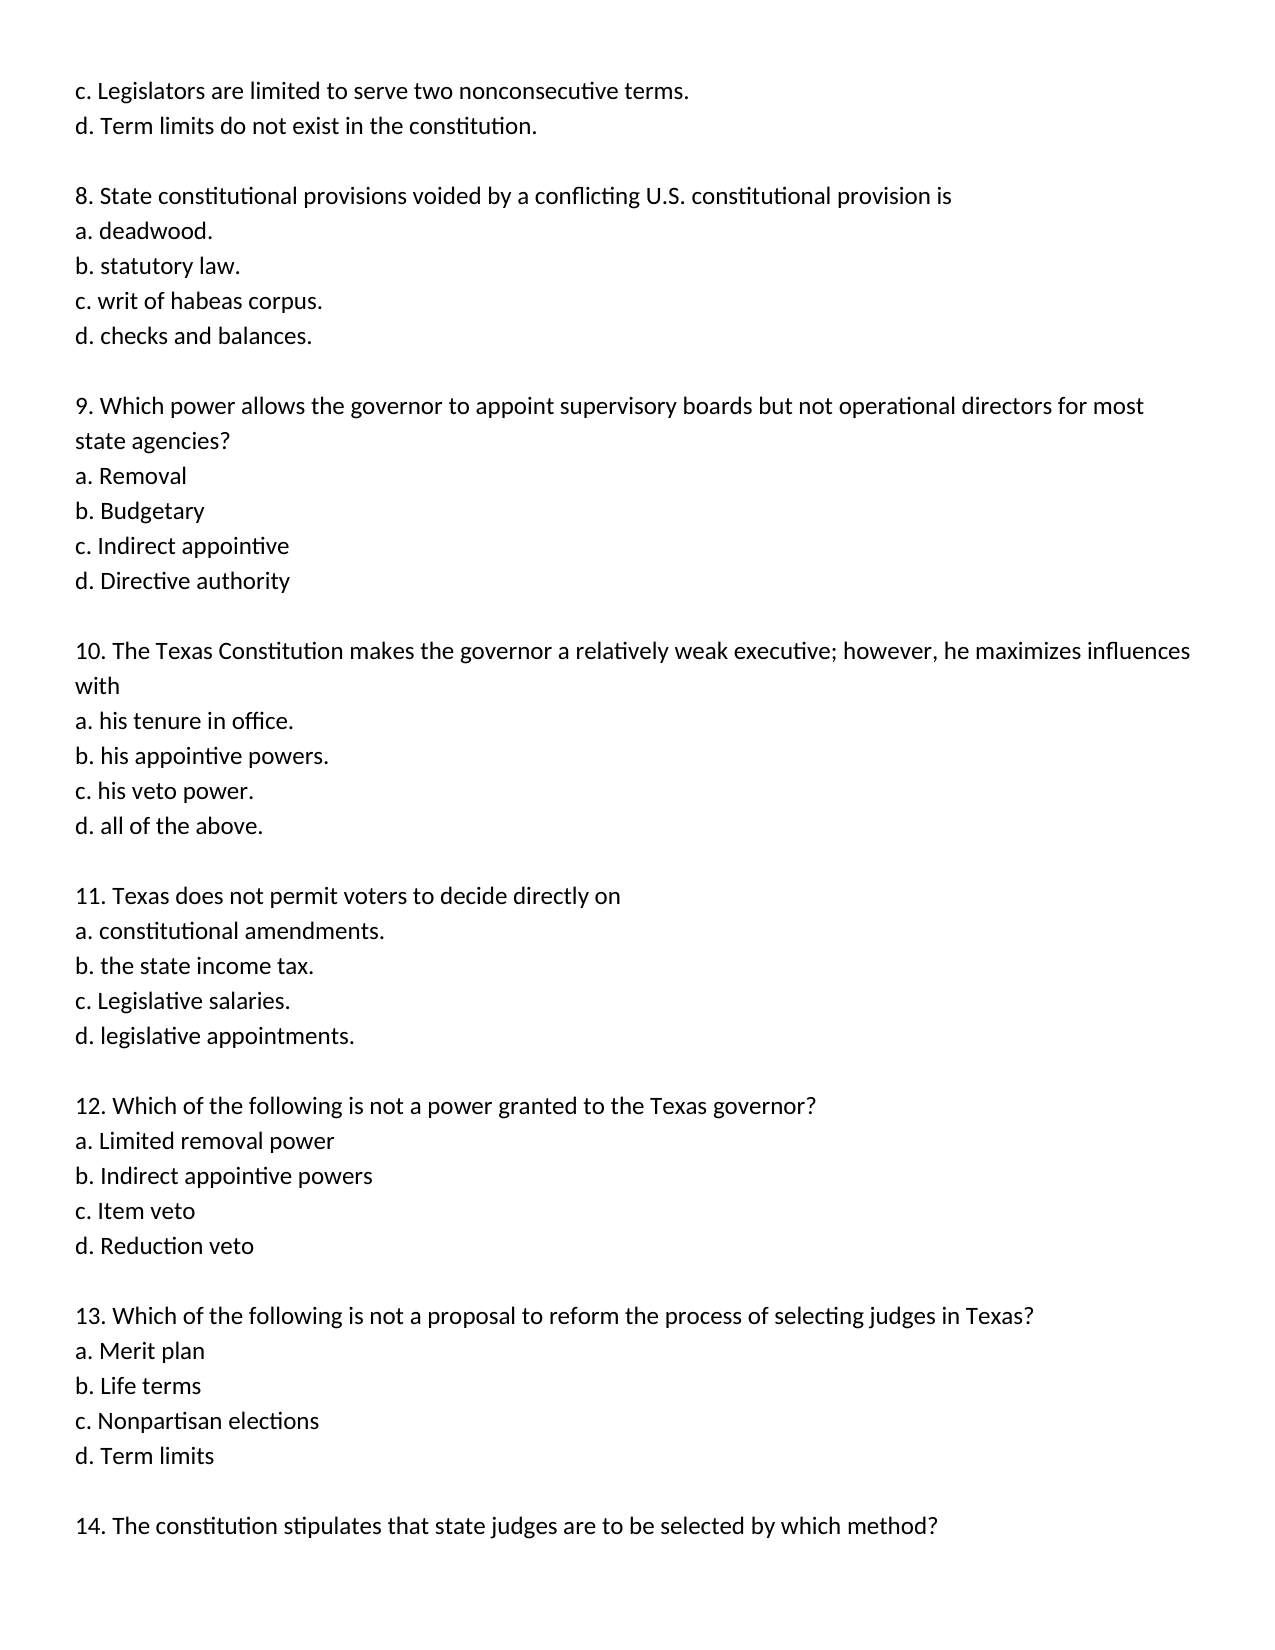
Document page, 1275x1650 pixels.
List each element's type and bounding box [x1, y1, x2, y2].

text [75, 75, 1200, 1541]
